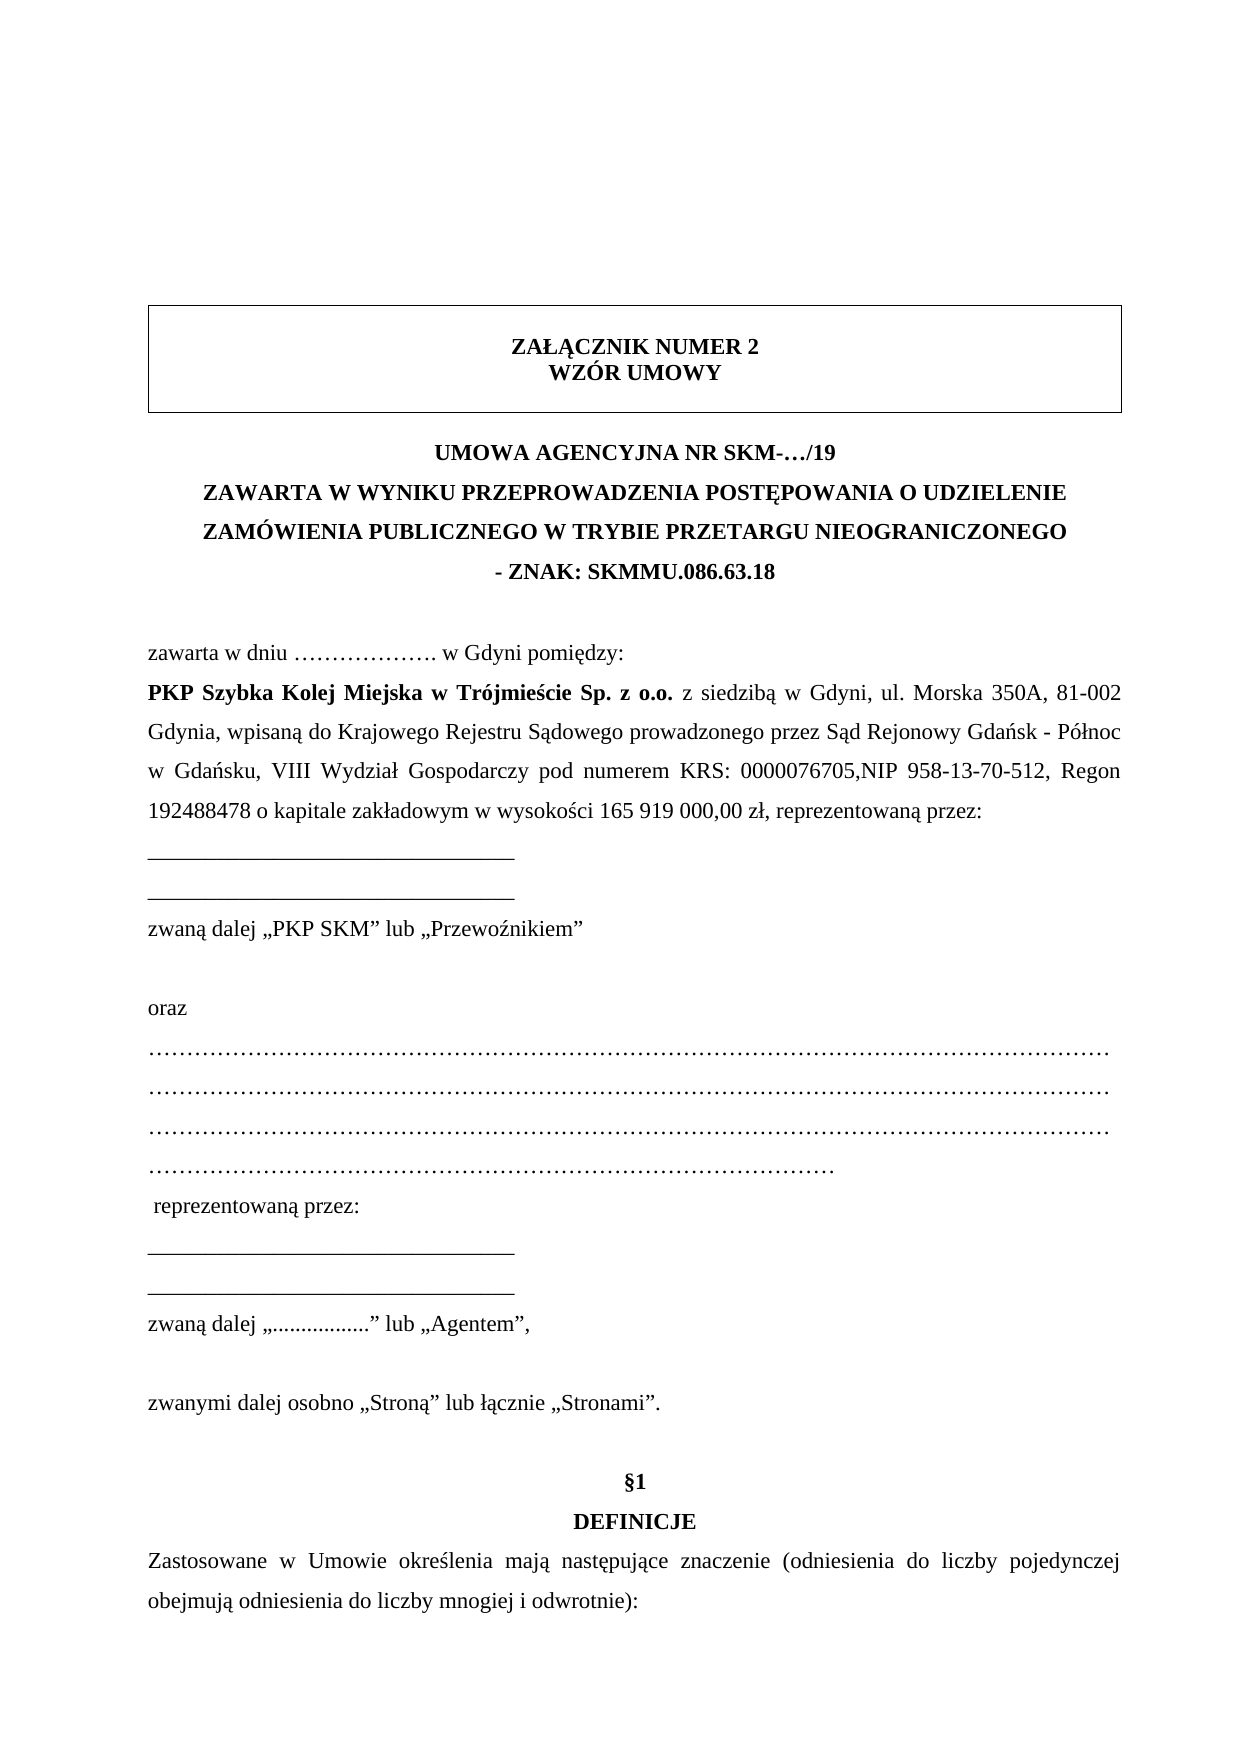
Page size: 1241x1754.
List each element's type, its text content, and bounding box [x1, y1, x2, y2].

text zwaną dalej „PKP SKM” lub „Przewoźnikiem” [148, 916, 1122, 942]
text UMOWA AGENCYJNA NR SKM-…/19 [148, 439, 1122, 466]
table_header ZAŁĄCZNIK NUMER 2 WZÓR UMOWY [149, 306, 1121, 412]
text ________________________________ [148, 1271, 1122, 1297]
text ________________________________ [148, 876, 1122, 902]
text ……………………………………………………………………………………………………………………………………………………………………………………………………………………………………………………………………………………………………………………………………………………………………………………………………………………………… [148, 1034, 1122, 1179]
text zawarta w dniu ………………. w Gdyni pomiędzy: [148, 639, 1122, 666]
text DEFINICJE [148, 1508, 1122, 1534]
text reprezentowaną przez: [148, 1192, 1122, 1218]
text oraz [148, 994, 1122, 1021]
text ________________________________ [148, 1231, 1122, 1258]
text §1 [148, 1468, 1122, 1494]
text PKP Szybka Kolej Miejska w Trójmieście Sp. z o.o. z siedzibą w Gdyni, ul. Morska 350A, 81-002 Gdynia, wpisaną do Krajowego Rejestru Sądowego prowadzonego przez Sąd Rejonowy Gdańsk - Północ w Gdańsku, VIII Wydział Gospodarczy pod numerem KRS: 0000076705,NIP 958-13-70-512, Regon 192488478 o kapitale zakładowym w wysokości 165 919 000,00 zł, reprezentowaną przez: [148, 679, 1122, 823]
text ________________________________ [148, 837, 1122, 863]
text Zastosowane w Umowie określenia mają następujące znaczenie (odniesienia do liczby pojedynczej obejmują odniesienia do liczby mnogiej i odwrotnie): [148, 1547, 1122, 1613]
text zwaną dalej „.................” lub „Agentem”, [148, 1310, 1122, 1337]
text ZAWARTA W WYNIKU PRZEPROWADZENIA POSTĘPOWANIA O UDZIELENIE ZAMÓWIENIA PUBLICZNEGO W TRYBIE PRZETARGU NIEOGRANICZONEGO - ZNAK: SKMMU.086.63.18 [148, 479, 1122, 584]
text zwanymi dalej osobno „Stroną” lub łącznie „Stronami”. [148, 1389, 1122, 1416]
